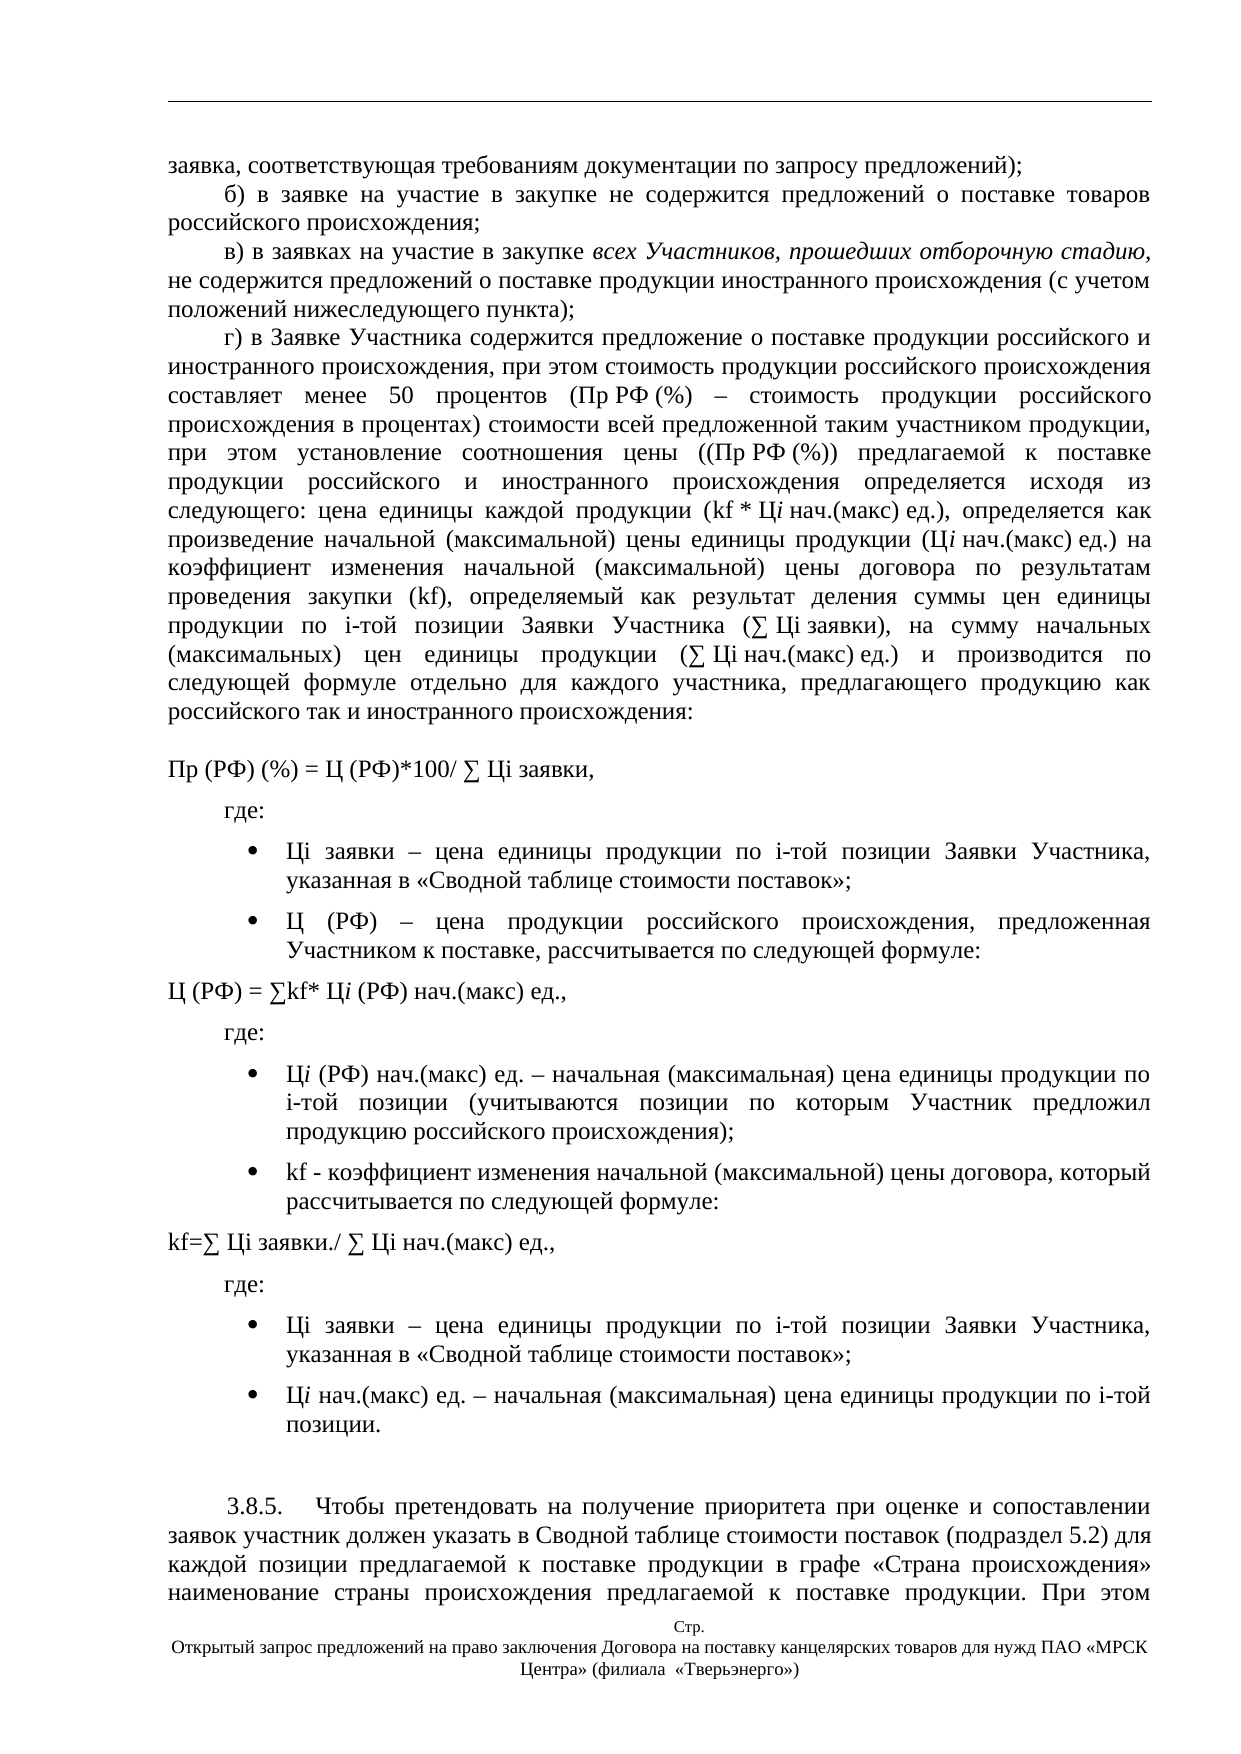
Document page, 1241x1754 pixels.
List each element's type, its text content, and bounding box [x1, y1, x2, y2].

list Цi нач.(макс) ед. – начальная (максимальная) цена единицы продукции по i-той позиции. [248, 1380, 1152, 1437]
list Цi заявки – цена единицы продукции по i-той позиции Заявки Участника, указанная в «Сводной таблице стоимости поставок»; [248, 836, 1152, 894]
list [168, 1491, 1152, 1606]
list Ц (РФ) = ∑kf* Цi (РФ) нач.(макс) ед., [168, 976, 1152, 1005]
text г) в Заявке Участника содержится предложение о поставке продукции российского и иностранного происхождения, при этом стоимость продукции российского происхождения составляет менее 50 процентов (Пр РФ (%) – стоимость продукции российского происхождения в процентах) стоимости всей предложенной таким участником продукции, при этом установление соотношения цены ((Пр РФ (%)) предлагаемой к поставке продукции российского и иностранного происхождения определяется исходя из следующего: цена единицы каждой продукции (kf * Цi нач.(макс) ед.), определяется как произведение начальной (максимальной) цены единицы продукции (Цi нач.(макс) ед.) на коэффициент изменения начальной (максимальной) цены договора по результатам проведения закупки (kf), определяемый как результат деления суммы цен единицы продукции по i-той позиции Заявки Участника (∑ Цi заявки), на сумму начальных (максимальных) цен единицы продукции (∑ Цi нач.(макс) ед.) и производится по следующей формуле отдельно для каждого участника, предлагающего продукцию как российского так и иностранного происхождения: [168, 322, 1152, 725]
list где: [224, 1269, 1152, 1297]
list Пр (РФ) (%) = Ц (РФ)*100/ ∑ Цi заявки, [168, 754, 1152, 782]
list kf=∑ Цi заявки./ ∑ Цi нач.(макс) ед., [168, 1227, 1152, 1256]
list где: [224, 1017, 1152, 1046]
list Цi заявки – цена единицы продукции по i-той позиции Заявки Участника, указанная в «Сводной таблице стоимости поставок»; [248, 1310, 1152, 1367]
text в) в заявках на участие в закупке всех Участников, прошедших отборочную стадию, не содержится предложений о поставке продукции иностранного происхождения (с учетом положений нижеследующего пункта); [168, 236, 1152, 322]
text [168, 150, 1152, 179]
list Цi (РФ) нач.(макс) ед. – начальная (максимальная) цена единицы продукции по i-той позиции (учитываются позиции по которым Участник предложил продукцию российского происхождения); [248, 1059, 1152, 1145]
list Ц (РФ) – цена продукции российского происхождения, предложенная Участником к поставке, рассчитывается по следующей формуле: [248, 906, 1152, 964]
list где: [224, 795, 1152, 824]
list kf - коэффициент изменения начальной (максимальной) цены договора, который рассчитывается по следующей формуле: [248, 1157, 1152, 1215]
text б) в заявке на участие в закупке не содержится предложений о поставке товаров российского происхождения; [168, 179, 1152, 236]
